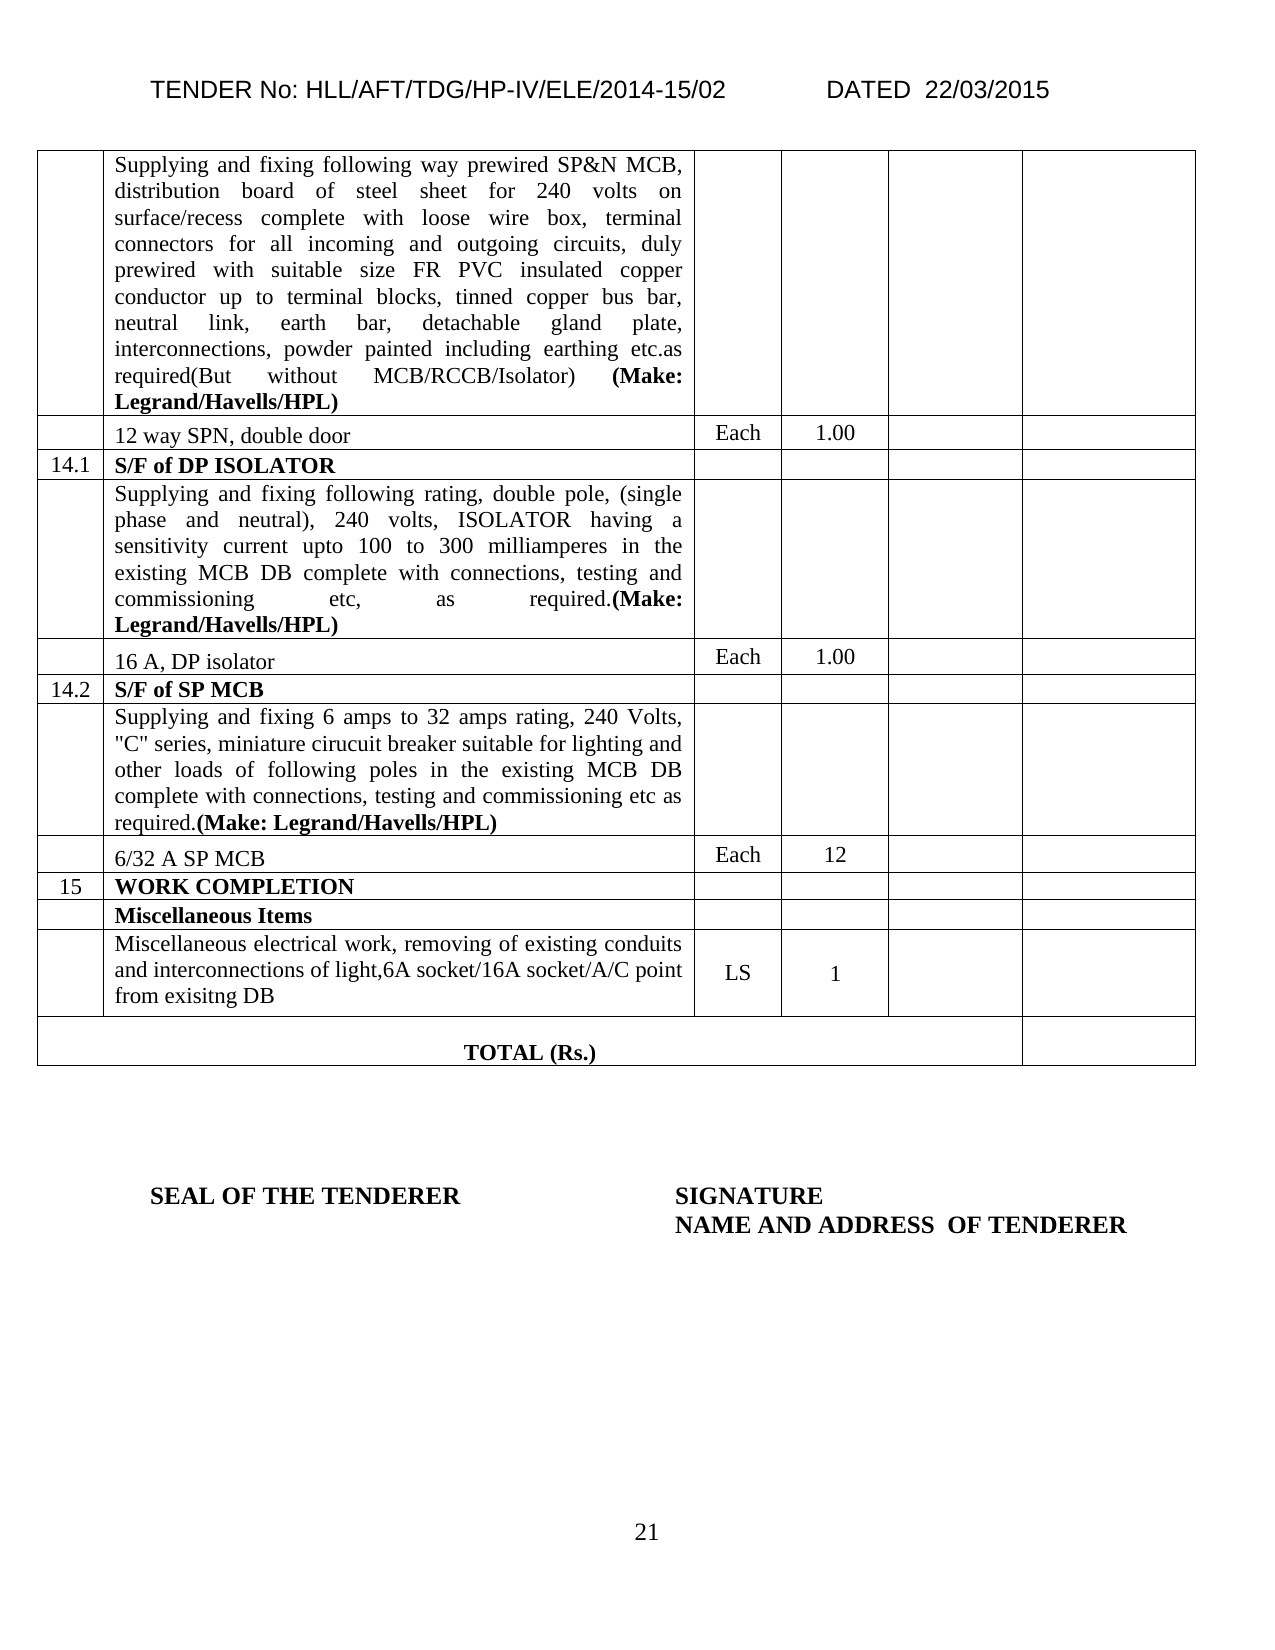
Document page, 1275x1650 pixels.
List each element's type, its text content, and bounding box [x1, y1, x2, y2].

table_cell Each [695, 639, 781, 674]
table_cell [38, 639, 103, 674]
table_cell Supplying and fixing following way prewired SP&N MCB, distribution board of steel sheet for 240 volts on surface/recess complete with loose wire box, terminal connectors for all incoming and outgoing circuits, duly prewired with suitable size FR PVC insulated copper conductor up to terminal blocks, tinned copper bus bar, neutral link, earth bar, detachable gland plate, interconnections, powder painted including earthing etc.as required(But without MCB/RCCB/Isolator) (Make: Legrand/Havells/HPL) [104, 151, 694, 414]
table_cell WORK COMPLETION [104, 873, 694, 899]
table_cell LS [695, 930, 781, 1016]
table_cell S/F of DP ISOLATOR [104, 450, 694, 479]
table_cell [889, 836, 1022, 872]
table_cell 15 [38, 873, 103, 899]
table_cell [782, 873, 888, 899]
table_cell [889, 416, 1022, 449]
table_cell [38, 151, 103, 414]
table_cell [1023, 873, 1195, 899]
table_cell [38, 416, 103, 449]
table_cell [889, 639, 1022, 674]
table_cell [1023, 450, 1195, 479]
table_cell [889, 450, 1022, 479]
table_cell [1023, 639, 1195, 674]
table_cell TOTAL (Rs.) [38, 1017, 1022, 1065]
table_cell [782, 675, 888, 702]
table_cell Each [695, 836, 781, 872]
table_cell 1 [782, 930, 888, 1016]
table_cell [889, 873, 1022, 899]
table_cell Miscellaneous Items [104, 900, 694, 929]
table_cell Supplying and fixing following rating, double pole, (single phase and neutral), 240 volts, ISOLATOR having a sensitivity current upto 100 to 300 milliamperes in the existing MCB DB complete with connections, testing and commissioning etc, as required.(Make: Legrand/Havells/HPL) [104, 480, 694, 638]
table_cell 6/32 A SP MCB [104, 836, 694, 872]
table_cell [38, 900, 103, 929]
table_cell [1023, 675, 1195, 702]
table_cell [695, 675, 781, 702]
table_cell [889, 151, 1022, 414]
table_cell [889, 930, 1022, 1016]
table_cell Supplying and fixing 6 amps to 32 amps rating, 240 Volts, "C" series, miniature cirucuit breaker suitable for lighting and other loads of following poles in the existing MCB DB complete with connections, testing and commissioning etc as required.(Make: Legrand/Havells/HPL) [104, 704, 694, 835]
table_cell [695, 704, 781, 835]
table_cell [695, 480, 781, 638]
table_cell [1023, 416, 1195, 449]
table_cell [1023, 836, 1195, 872]
table_cell [1023, 151, 1195, 414]
table_cell [1023, 1017, 1195, 1065]
table_cell [38, 704, 103, 835]
table_cell [38, 480, 103, 638]
table_cell [782, 480, 888, 638]
table_cell 12 [782, 836, 888, 872]
table_cell [38, 836, 103, 872]
table_cell [1023, 704, 1195, 835]
table_cell 12 way SPN, double door [104, 416, 694, 449]
table_cell S/F of SP MCB [104, 675, 694, 702]
table_cell [889, 675, 1022, 702]
table_cell 14.2 [38, 675, 103, 702]
table_cell [695, 873, 781, 899]
table_cell [38, 930, 103, 1016]
text NAME AND ADDRESS OF TENDERER [675, 1210, 1144, 1238]
table_cell 1.00 [782, 416, 888, 449]
table_cell [782, 900, 888, 929]
table_cell [1023, 930, 1195, 1016]
text SEAL OF THE TENDERER SIGNATURE [150, 1181, 1144, 1210]
table_cell [782, 151, 888, 414]
table_cell Each [695, 416, 781, 449]
table_cell 1.00 [782, 639, 888, 674]
table_cell [889, 900, 1022, 929]
table_cell [695, 900, 781, 929]
table_cell [1023, 480, 1195, 638]
table_cell [782, 704, 888, 835]
table_cell [782, 450, 888, 479]
table_cell [695, 151, 781, 414]
table_cell [695, 450, 781, 479]
table_cell [889, 704, 1022, 835]
table_cell 14.1 [38, 450, 103, 479]
table_cell [889, 480, 1022, 638]
table_cell 16 A, DP isolator [104, 639, 694, 674]
table_cell Miscellaneous electrical work, removing of existing conduits and interconnections of light,6A socket/16A socket/A/C point from exisitng DB [104, 930, 694, 1016]
table_cell [1023, 900, 1195, 929]
